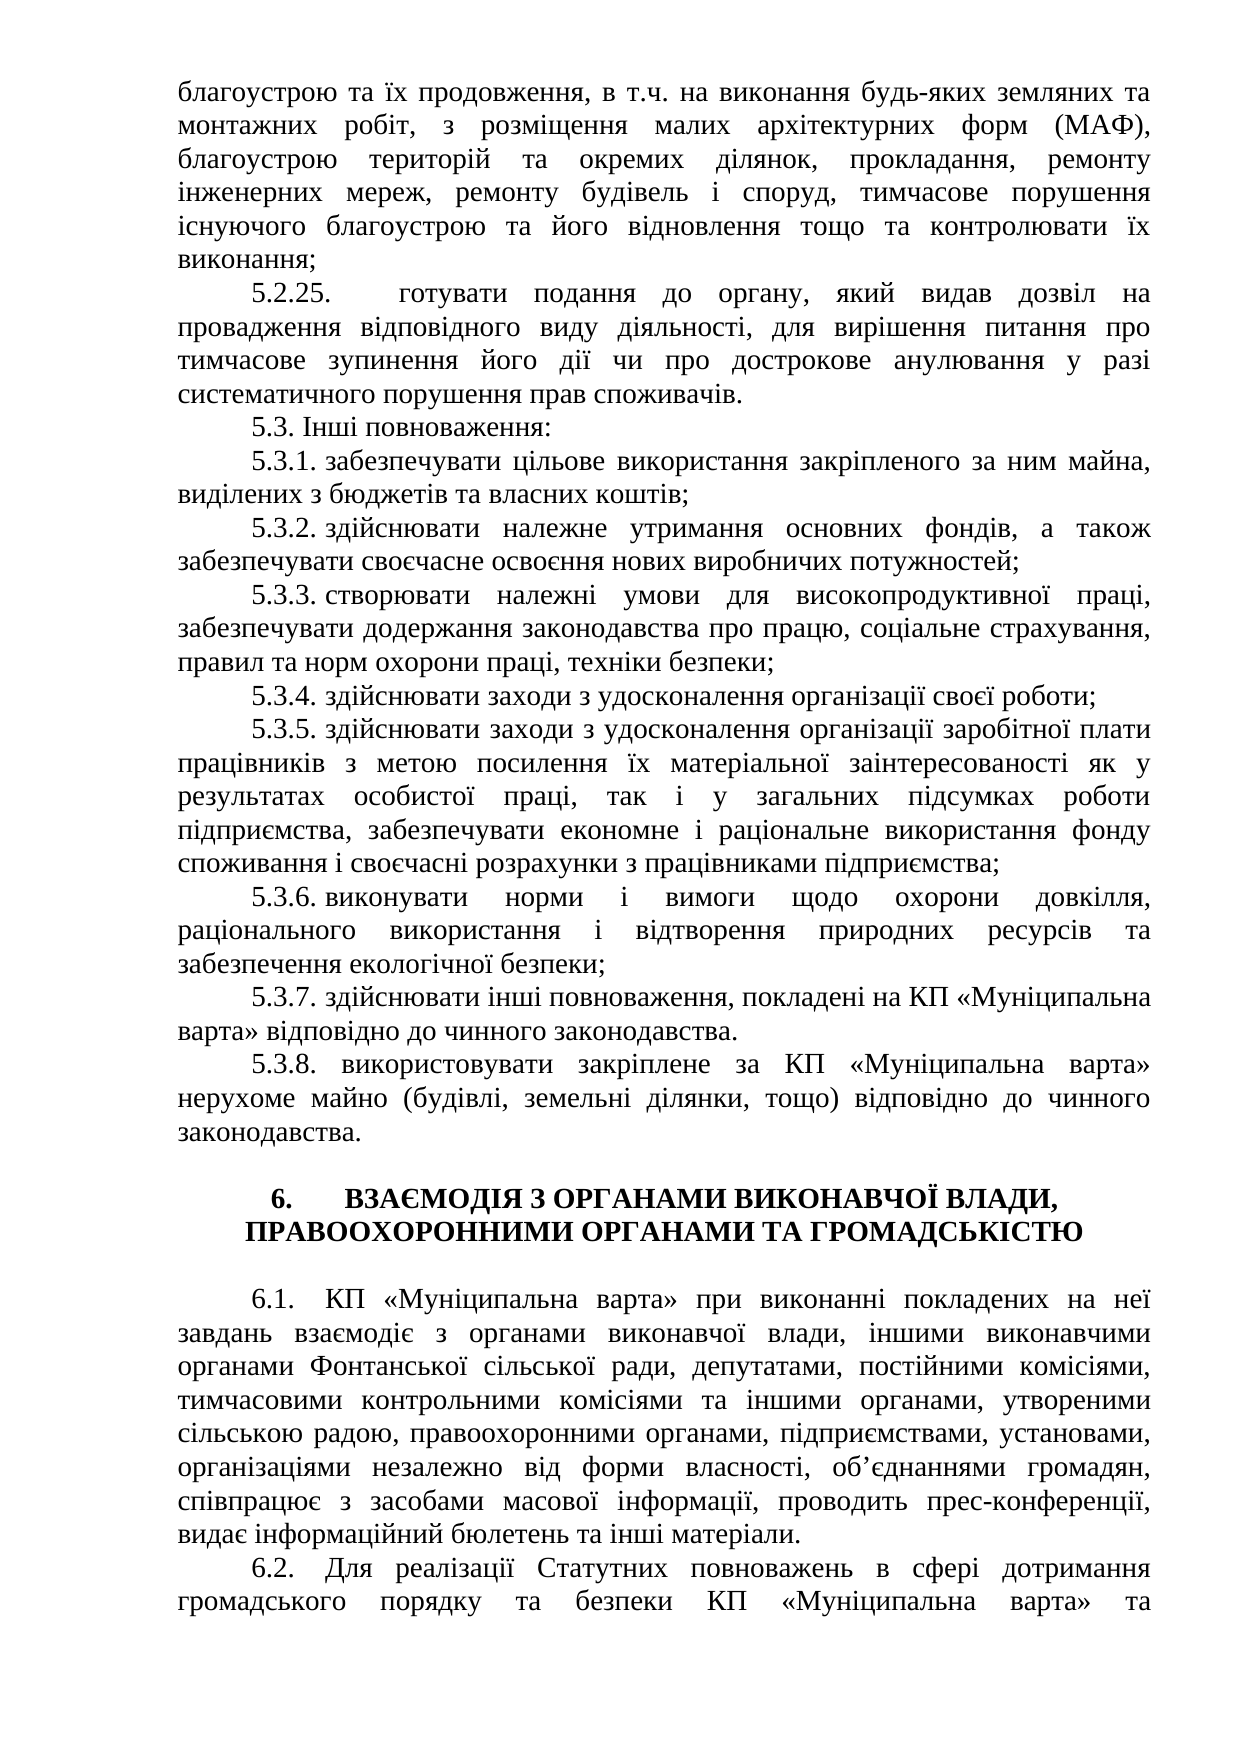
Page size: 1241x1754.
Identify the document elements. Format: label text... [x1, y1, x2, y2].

text 5.3.5. здійснювати заходи з удосконалення організації заробітної плати працівників з метою посилення їх матеріальної заінтересованості як у результатах особистої праці, так і у загальних підсумках роботи підприємства, забезпечувати економне і раціональне використання фонду споживання і своєчасні розрахунки з працівниками підприємства; [177, 711, 1152, 879]
text ПРАВООХОРОННИМИ ОРГАНАМИ ТА ГРОМАДСЬКІСТЮ [177, 1214, 1152, 1248]
text 5.3.3. створювати належні умови для високопродуктивної праці, забезпечувати додержання законодавства про працю, соціальне страхування, правил та норм охорони праці, техніки безпеки; [177, 577, 1152, 678]
text 5.3.4. здійснювати заходи з удосконалення організації своєї роботи; [177, 678, 1152, 711]
text 5.3. Інші повноваження: [177, 409, 1152, 443]
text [177, 74, 1152, 275]
text 5.2.25. готувати подання до органу, який видав дозвіл на провадження відповідного виду діяльності, для вирішення питання про тимчасове зупинення його дії чи про дострокове анулювання у разі систематичного порушення прав споживачів. [177, 275, 1152, 409]
text 5.3.2. здійснювати належне утримання основних фондів, а також забезпечувати своєчасне освоєння нових виробничих потужностей; [177, 510, 1152, 577]
text 5.3.8. використовувати закріплене за КП «Муніципальна варта» нерухоме майно (будівлі, земельні ділянки, тощо) відповідно до чинного законодавства. [177, 1047, 1152, 1147]
text 5.3.6. виконувати норми і вимоги щодо охорони довкілля, раціонального використання і відтворення природних ресурсів та забезпечення екологічної безпеки; [177, 879, 1152, 979]
text 6. ВЗАЄМОДІЯ З ОРГАНАМИ ВИКОНАВЧОЇ ВЛАДИ, [177, 1181, 1152, 1214]
text 5.3.7. здійснювати інші повноваження, покладені на КП «Муніципальна варта» відповідно до чинного законодавства. [177, 979, 1152, 1047]
text 6.1. КП «Муніципальна варта» при виконанні покладених на неї завдань взаємодіє з органами виконавчої влади, іншими виконавчими органами Фонтанської сільської ради, депутатами, постійними комісіями, тимчасовими контрольними комісіями та іншими органами, утвореними сільською радою, правоохоронними органами, підприємствами, установами, організаціями незалежно від форми власності, об’єднаннями громадян, співпрацює з засобами масової інформації, проводить прес-конференції, видає інформаційний бюлетень та інші матеріали. [177, 1281, 1152, 1550]
text 5.3.1. забезпечувати цільове використання закріпленого за ним майна, виділених з бюджетів та власних коштів; [177, 443, 1152, 510]
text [177, 1550, 1152, 1617]
